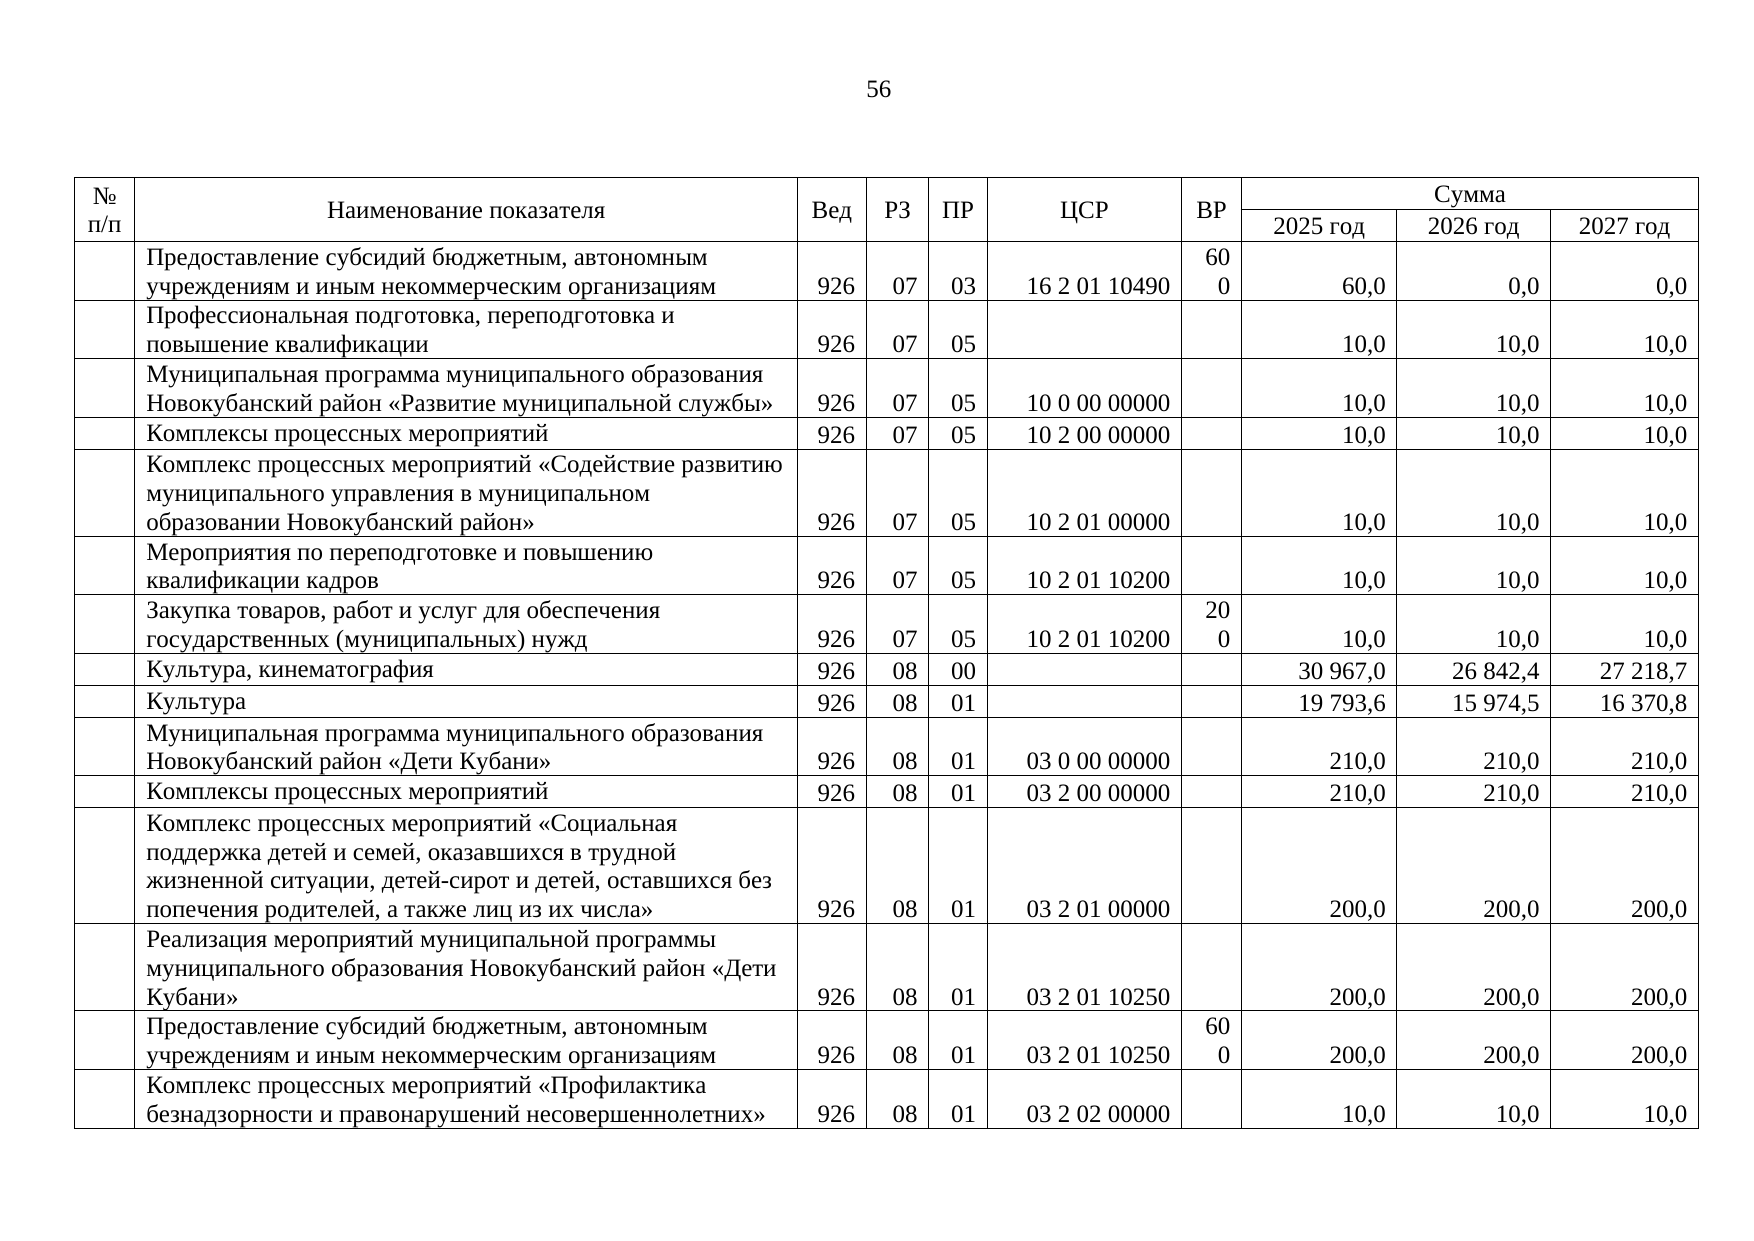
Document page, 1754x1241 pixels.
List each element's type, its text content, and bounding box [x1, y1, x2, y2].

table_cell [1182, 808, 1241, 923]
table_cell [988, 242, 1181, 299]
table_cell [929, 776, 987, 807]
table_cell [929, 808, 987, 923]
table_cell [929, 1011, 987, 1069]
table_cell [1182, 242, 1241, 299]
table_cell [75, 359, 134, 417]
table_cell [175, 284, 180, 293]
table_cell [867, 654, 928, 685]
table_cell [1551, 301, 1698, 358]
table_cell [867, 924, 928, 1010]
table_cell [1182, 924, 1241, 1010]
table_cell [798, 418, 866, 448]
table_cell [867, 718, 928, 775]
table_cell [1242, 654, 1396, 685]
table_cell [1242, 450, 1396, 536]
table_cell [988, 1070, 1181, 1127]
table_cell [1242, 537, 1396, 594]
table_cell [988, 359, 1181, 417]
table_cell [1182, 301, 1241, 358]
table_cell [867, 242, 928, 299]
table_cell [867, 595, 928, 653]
table_header ВР [1182, 178, 1241, 241]
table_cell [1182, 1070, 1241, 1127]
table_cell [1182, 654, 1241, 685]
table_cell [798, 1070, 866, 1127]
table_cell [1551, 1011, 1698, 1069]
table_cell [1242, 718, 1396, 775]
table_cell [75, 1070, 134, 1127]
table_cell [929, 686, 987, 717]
table_cell 2025 год [1242, 210, 1396, 241]
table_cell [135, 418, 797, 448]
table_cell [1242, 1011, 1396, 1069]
table_header ЦСР [988, 178, 1181, 241]
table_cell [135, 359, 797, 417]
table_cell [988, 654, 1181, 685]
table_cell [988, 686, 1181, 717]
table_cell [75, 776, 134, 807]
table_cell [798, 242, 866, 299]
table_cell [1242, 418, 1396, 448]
table_header ПР [929, 178, 987, 241]
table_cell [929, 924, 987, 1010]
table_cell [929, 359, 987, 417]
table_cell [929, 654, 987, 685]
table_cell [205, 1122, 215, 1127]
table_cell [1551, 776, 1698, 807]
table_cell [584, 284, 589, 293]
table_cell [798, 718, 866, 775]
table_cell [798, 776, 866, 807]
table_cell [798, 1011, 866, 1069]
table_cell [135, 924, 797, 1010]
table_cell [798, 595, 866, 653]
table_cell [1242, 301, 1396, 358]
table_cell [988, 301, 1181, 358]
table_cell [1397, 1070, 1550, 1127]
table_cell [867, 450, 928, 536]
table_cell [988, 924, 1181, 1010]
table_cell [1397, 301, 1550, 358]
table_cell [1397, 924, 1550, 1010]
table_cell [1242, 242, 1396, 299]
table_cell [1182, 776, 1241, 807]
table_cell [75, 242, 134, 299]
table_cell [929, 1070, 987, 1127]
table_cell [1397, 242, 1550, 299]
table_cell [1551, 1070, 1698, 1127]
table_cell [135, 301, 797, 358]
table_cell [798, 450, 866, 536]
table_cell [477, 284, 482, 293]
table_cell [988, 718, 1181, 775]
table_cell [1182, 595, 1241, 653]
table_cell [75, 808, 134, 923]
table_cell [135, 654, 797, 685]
table_header Вед [798, 178, 866, 241]
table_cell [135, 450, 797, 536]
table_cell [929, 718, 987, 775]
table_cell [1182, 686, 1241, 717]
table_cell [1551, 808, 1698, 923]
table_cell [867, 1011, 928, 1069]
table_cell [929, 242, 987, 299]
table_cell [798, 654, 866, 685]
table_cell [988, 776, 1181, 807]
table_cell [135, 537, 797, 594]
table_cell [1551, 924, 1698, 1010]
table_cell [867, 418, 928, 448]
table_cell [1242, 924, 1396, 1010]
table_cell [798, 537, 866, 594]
table_cell 2027 год [1551, 210, 1698, 241]
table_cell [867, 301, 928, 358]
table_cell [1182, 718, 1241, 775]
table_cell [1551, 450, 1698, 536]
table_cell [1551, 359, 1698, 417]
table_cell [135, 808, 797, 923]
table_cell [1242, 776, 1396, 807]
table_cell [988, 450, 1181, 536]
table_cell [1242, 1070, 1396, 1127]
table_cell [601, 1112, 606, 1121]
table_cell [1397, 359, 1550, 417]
table_header № п/п [75, 178, 134, 241]
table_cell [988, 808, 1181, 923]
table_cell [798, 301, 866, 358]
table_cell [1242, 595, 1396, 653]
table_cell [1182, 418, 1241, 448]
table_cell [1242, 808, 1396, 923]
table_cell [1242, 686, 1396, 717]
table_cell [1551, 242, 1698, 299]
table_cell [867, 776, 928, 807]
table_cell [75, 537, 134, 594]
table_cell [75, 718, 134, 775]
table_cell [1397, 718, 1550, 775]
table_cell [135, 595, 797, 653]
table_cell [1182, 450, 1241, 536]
table_header Сумма [1242, 178, 1698, 209]
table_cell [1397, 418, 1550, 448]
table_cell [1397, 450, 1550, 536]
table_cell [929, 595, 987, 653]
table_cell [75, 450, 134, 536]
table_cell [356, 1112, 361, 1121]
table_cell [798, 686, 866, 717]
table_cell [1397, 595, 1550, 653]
table_header Наименование показателя [135, 178, 797, 241]
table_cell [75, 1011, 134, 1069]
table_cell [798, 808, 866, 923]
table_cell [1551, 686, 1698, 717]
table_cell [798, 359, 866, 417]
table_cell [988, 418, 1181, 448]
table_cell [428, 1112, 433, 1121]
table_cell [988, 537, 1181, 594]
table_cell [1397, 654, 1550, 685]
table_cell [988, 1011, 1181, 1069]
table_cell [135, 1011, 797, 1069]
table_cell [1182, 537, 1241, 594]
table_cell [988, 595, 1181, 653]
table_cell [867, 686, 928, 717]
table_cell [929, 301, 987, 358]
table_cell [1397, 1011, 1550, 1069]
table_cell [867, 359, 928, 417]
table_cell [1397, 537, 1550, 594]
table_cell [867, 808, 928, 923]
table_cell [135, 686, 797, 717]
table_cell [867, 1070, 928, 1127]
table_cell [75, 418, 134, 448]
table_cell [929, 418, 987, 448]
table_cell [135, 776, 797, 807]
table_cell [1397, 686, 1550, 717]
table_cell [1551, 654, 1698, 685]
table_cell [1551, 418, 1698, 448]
table_cell 2026 год [1397, 210, 1550, 241]
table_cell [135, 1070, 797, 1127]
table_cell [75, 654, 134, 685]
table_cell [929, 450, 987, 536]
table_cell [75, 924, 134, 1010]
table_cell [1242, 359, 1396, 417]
table_header РЗ [867, 178, 928, 241]
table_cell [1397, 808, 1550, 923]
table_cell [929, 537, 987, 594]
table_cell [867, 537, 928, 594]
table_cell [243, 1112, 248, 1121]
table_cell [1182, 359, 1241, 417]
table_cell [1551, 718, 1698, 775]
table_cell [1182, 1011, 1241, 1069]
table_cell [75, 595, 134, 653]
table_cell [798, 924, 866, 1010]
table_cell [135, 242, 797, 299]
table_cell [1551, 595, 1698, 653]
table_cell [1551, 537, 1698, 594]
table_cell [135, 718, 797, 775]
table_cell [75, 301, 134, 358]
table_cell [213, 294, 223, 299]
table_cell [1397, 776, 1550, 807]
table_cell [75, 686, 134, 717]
